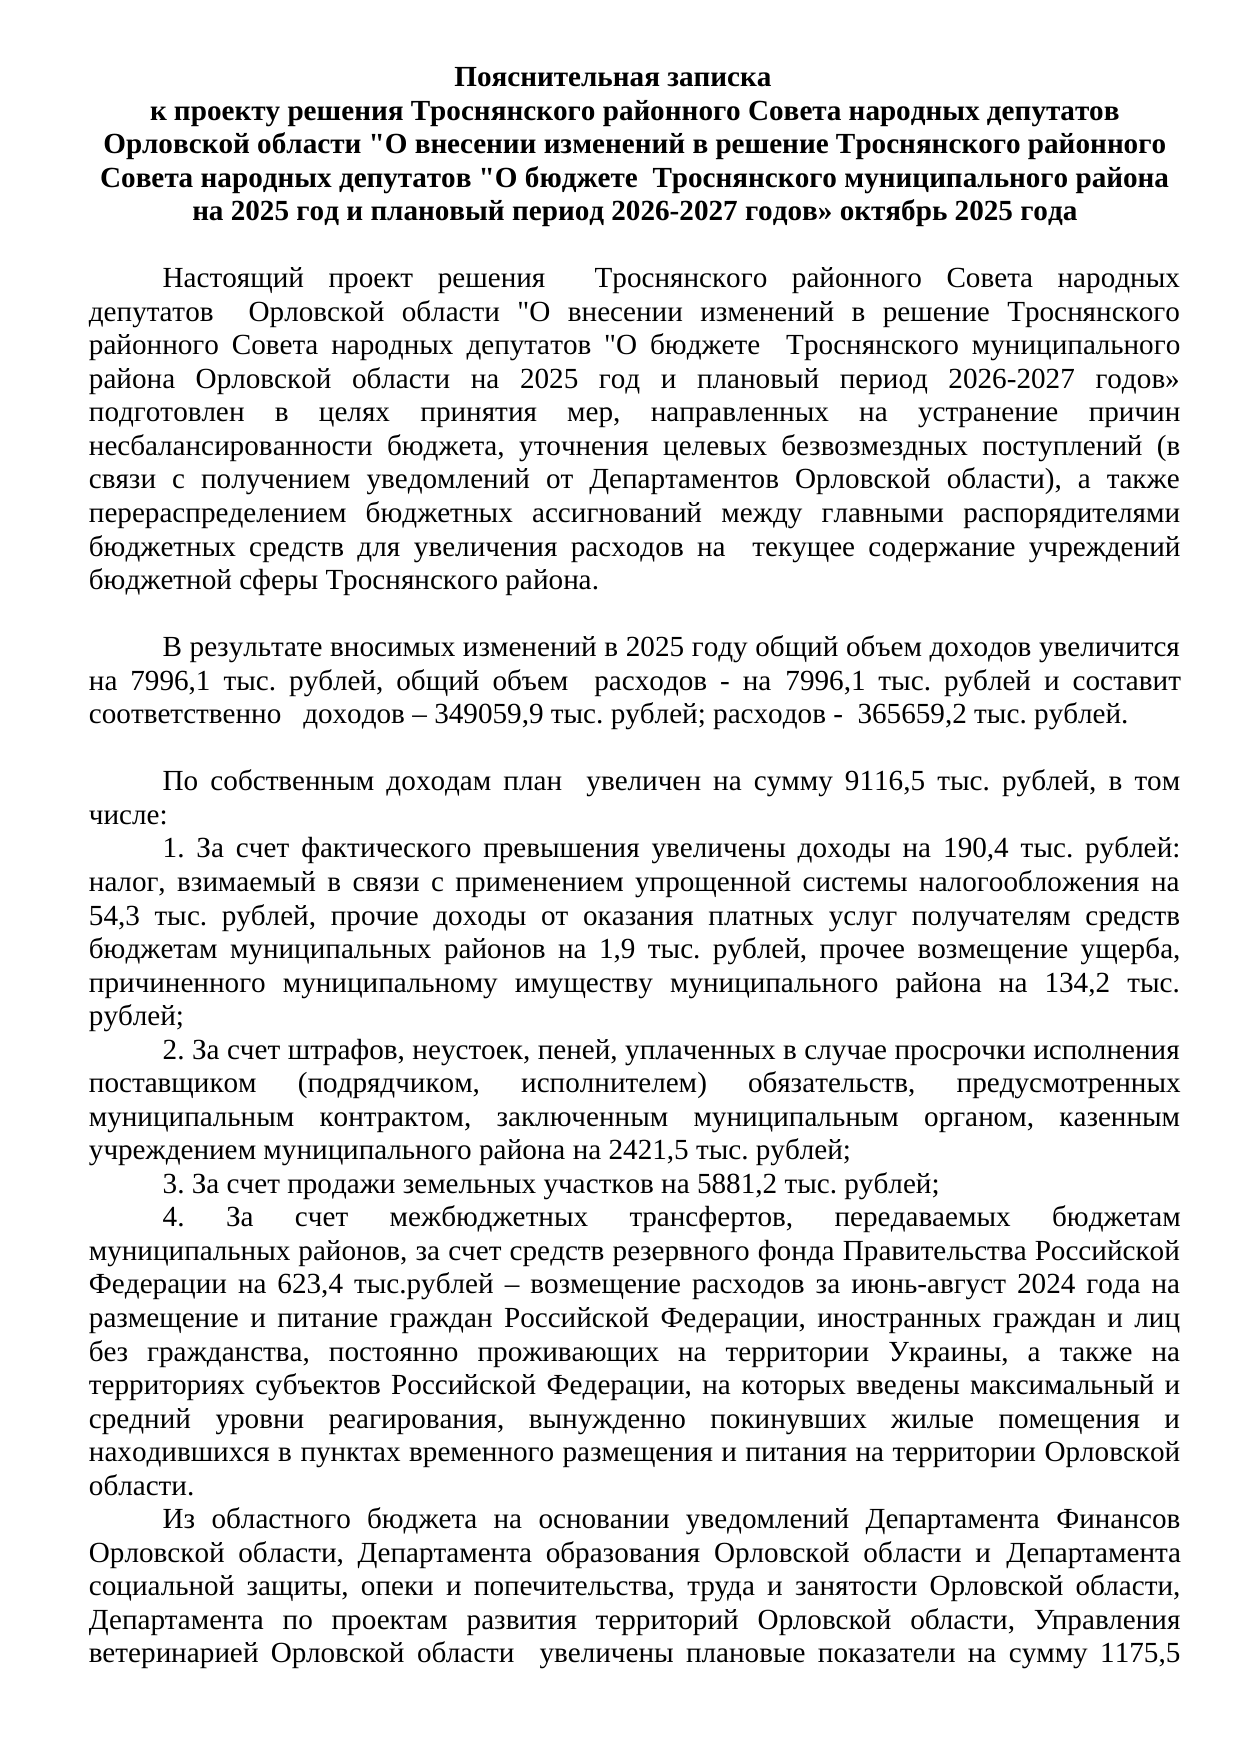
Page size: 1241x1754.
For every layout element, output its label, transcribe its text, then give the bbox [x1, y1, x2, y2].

text 4. За счет межбюджетных трансфертов, передаваемых бюджетам муниципальных районов, за счет средств резервного фонда Правительства Российской Федерации на 623,4 тыс.рублей – возмещение расходов за июнь-август 2024 года на размещение и питание граждан Российской Федерации, иностранных граждан и лиц без гражданства, постоянно проживающих на территории Украины, а также на территориях субъектов Российской Федерации, на которых введены максимальный и средний уровни реагирования, вынужденно покинувших жилые помещения и находившихся в пунктах временного размещения и питания на территории Орловской области. [89, 1199, 1181, 1501]
text В результате вносимых изменений в 2025 году общий объем доходов увеличится на 7996,1 тыс. рублей, общий объем расходов - на 7996,1 тыс. рублей и составит соответственно доходов – 349059,9 тыс. рублей; расходов - 365659,2 тыс. рублей. [89, 629, 1181, 730]
text Настоящий проект решения Троснянского районного Совета народных депутатов Орловской области "О внесении изменений в решение Троснянского районного Совета народных депутатов "О бюджете Троснянского муниципального района Орловской области на 2025 год и плановый период 2026-2027 годов» подготовлен в целях принятия мер, направленных на устранение причин несбалансированности бюджета, уточнения целевых безвозмездных поступлений (в связи с получением уведомлений от Департаментов Орловской области), а также перераспределением бюджетных ассигнований между главными распорядителями бюджетных средств для увеличения расходов на текущее содержание учреждений бюджетной сферы Троснянского района. [89, 260, 1181, 596]
text 2. За счет штрафов, неустоек, пеней, уплаченных в случае просрочки исполнения поставщиком (подрядчиком, исполнителем) обязательств, предусмотренных муниципальным контрактом, заключенным муниципальным органом, казенным учреждением муниципального района на 2421,5 тыс. рублей; [89, 1032, 1181, 1166]
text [89, 1501, 1181, 1669]
text Пояснительная записка [118, 59, 1107, 93]
text к проекту решения Троснянского районного Совета народных депутатов Орловской области "О внесении изменений в решение Троснянского районного Совета народных депутатов "О бюджете Троснянского муниципального района на 2025 год и плановый период 2026-2027 годов» октябрь 2025 года [89, 93, 1181, 227]
text 1. За счет фактического превышения увеличены доходы на 190,4 тыс. рублей: налог, взимаемый в связи с применением упрощенной системы налогообложения на 54,3 тыс. рублей, прочие доходы от оказания платных услуг получателям средств бюджетам муниципальных районов на 1,9 тыс. рублей, прочее возмещение ущерба, причиненного муниципальному имуществу муниципального района на 134,2 тыс. рублей; [89, 831, 1181, 1032]
text 3. За счет продажи земельных участков на 5881,2 тыс. рублей; [89, 1166, 1181, 1199]
text По собственным доходам план увеличен на сумму 9116,5 тыс. рублей, в том числе: [89, 763, 1181, 831]
